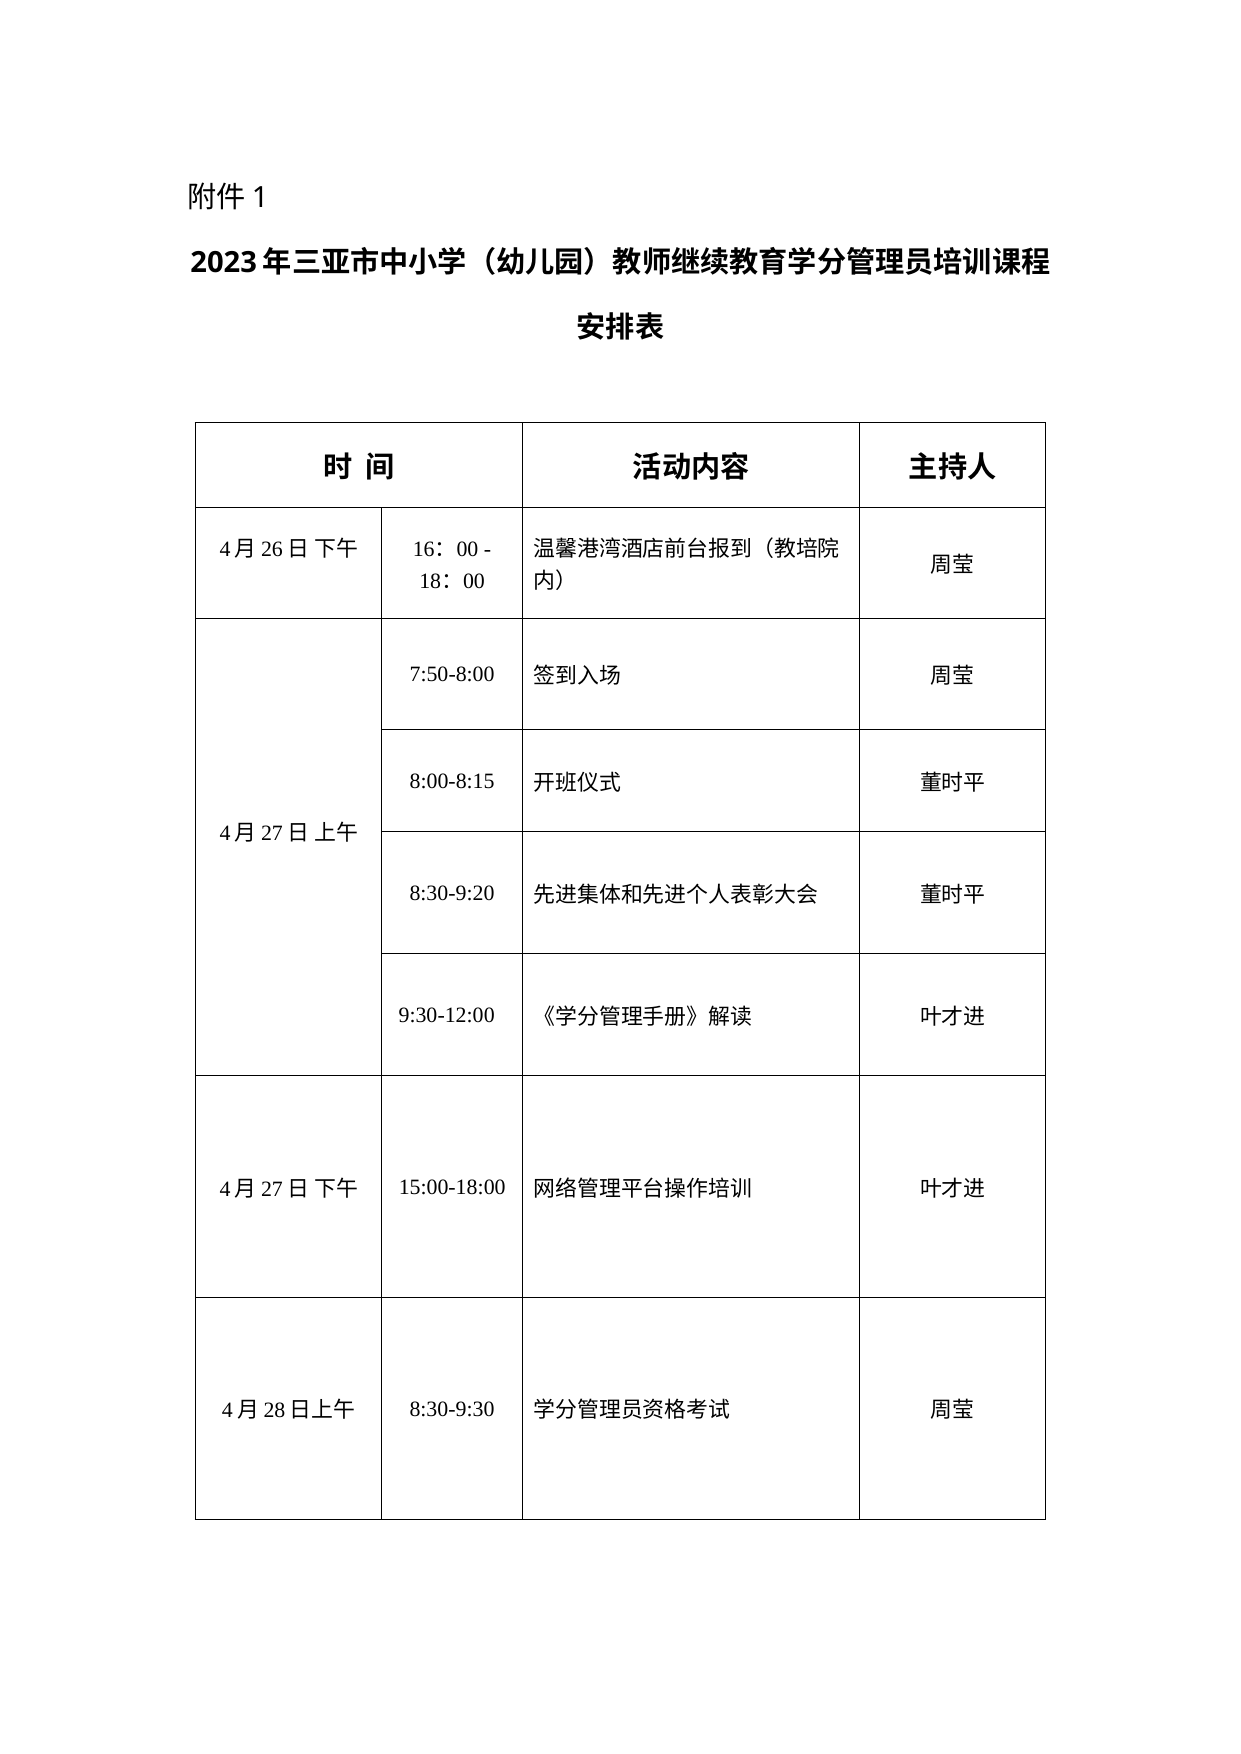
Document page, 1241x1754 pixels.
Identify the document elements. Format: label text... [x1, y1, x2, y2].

table_cell 9:30-12:00 [382, 954, 522, 1075]
table_cell 4月26日 下午 [196, 508, 381, 618]
table_cell 4月27日 上午 [196, 619, 381, 1075]
table_cell 开班仪式 [523, 730, 859, 831]
table_cell 周莹 [860, 1298, 1045, 1518]
table_header 主持人 [860, 423, 1045, 507]
table_cell 7:50-8:00 [382, 619, 522, 729]
table_cell 网络管理平台操作培训 [523, 1076, 859, 1297]
table_cell 叶才进 [860, 954, 1045, 1075]
table_cell 8:00-8:15 [382, 730, 522, 831]
table_cell 周莹 [860, 508, 1045, 618]
table_cell 《学分管理手册》解读 [523, 954, 859, 1075]
table_header 活动内容 [523, 423, 859, 507]
table_cell 4月27日 下午 [196, 1076, 381, 1297]
table_cell 16：00 - 18：00 [382, 508, 522, 618]
table_cell 董时平 [860, 832, 1045, 953]
table_cell 8:30-9:30 [382, 1298, 522, 1518]
table_cell 叶才进 [860, 1076, 1045, 1297]
table_cell 先进集体和先进个人表彰大会 [523, 832, 859, 953]
table_cell 4月28日上午 [196, 1298, 381, 1518]
table_cell 周莹 [860, 619, 1045, 729]
table_cell 学分管理员资格考试 [523, 1298, 859, 1518]
table_header 时 间 [196, 423, 522, 507]
text 2023年三亚市中小学（幼儿园）教师继续教育学分管理员培训课程安排表 [187, 227, 1053, 357]
table_cell 董时平 [860, 730, 1045, 831]
table_cell 温馨港湾酒店前台报到（教培院内） [523, 508, 859, 618]
table_cell 15:00-18:00 [382, 1076, 522, 1297]
table_cell 8:30-9:20 [382, 832, 522, 953]
table_cell 签到入场 [523, 619, 859, 729]
text 附件1 [187, 162, 1053, 227]
